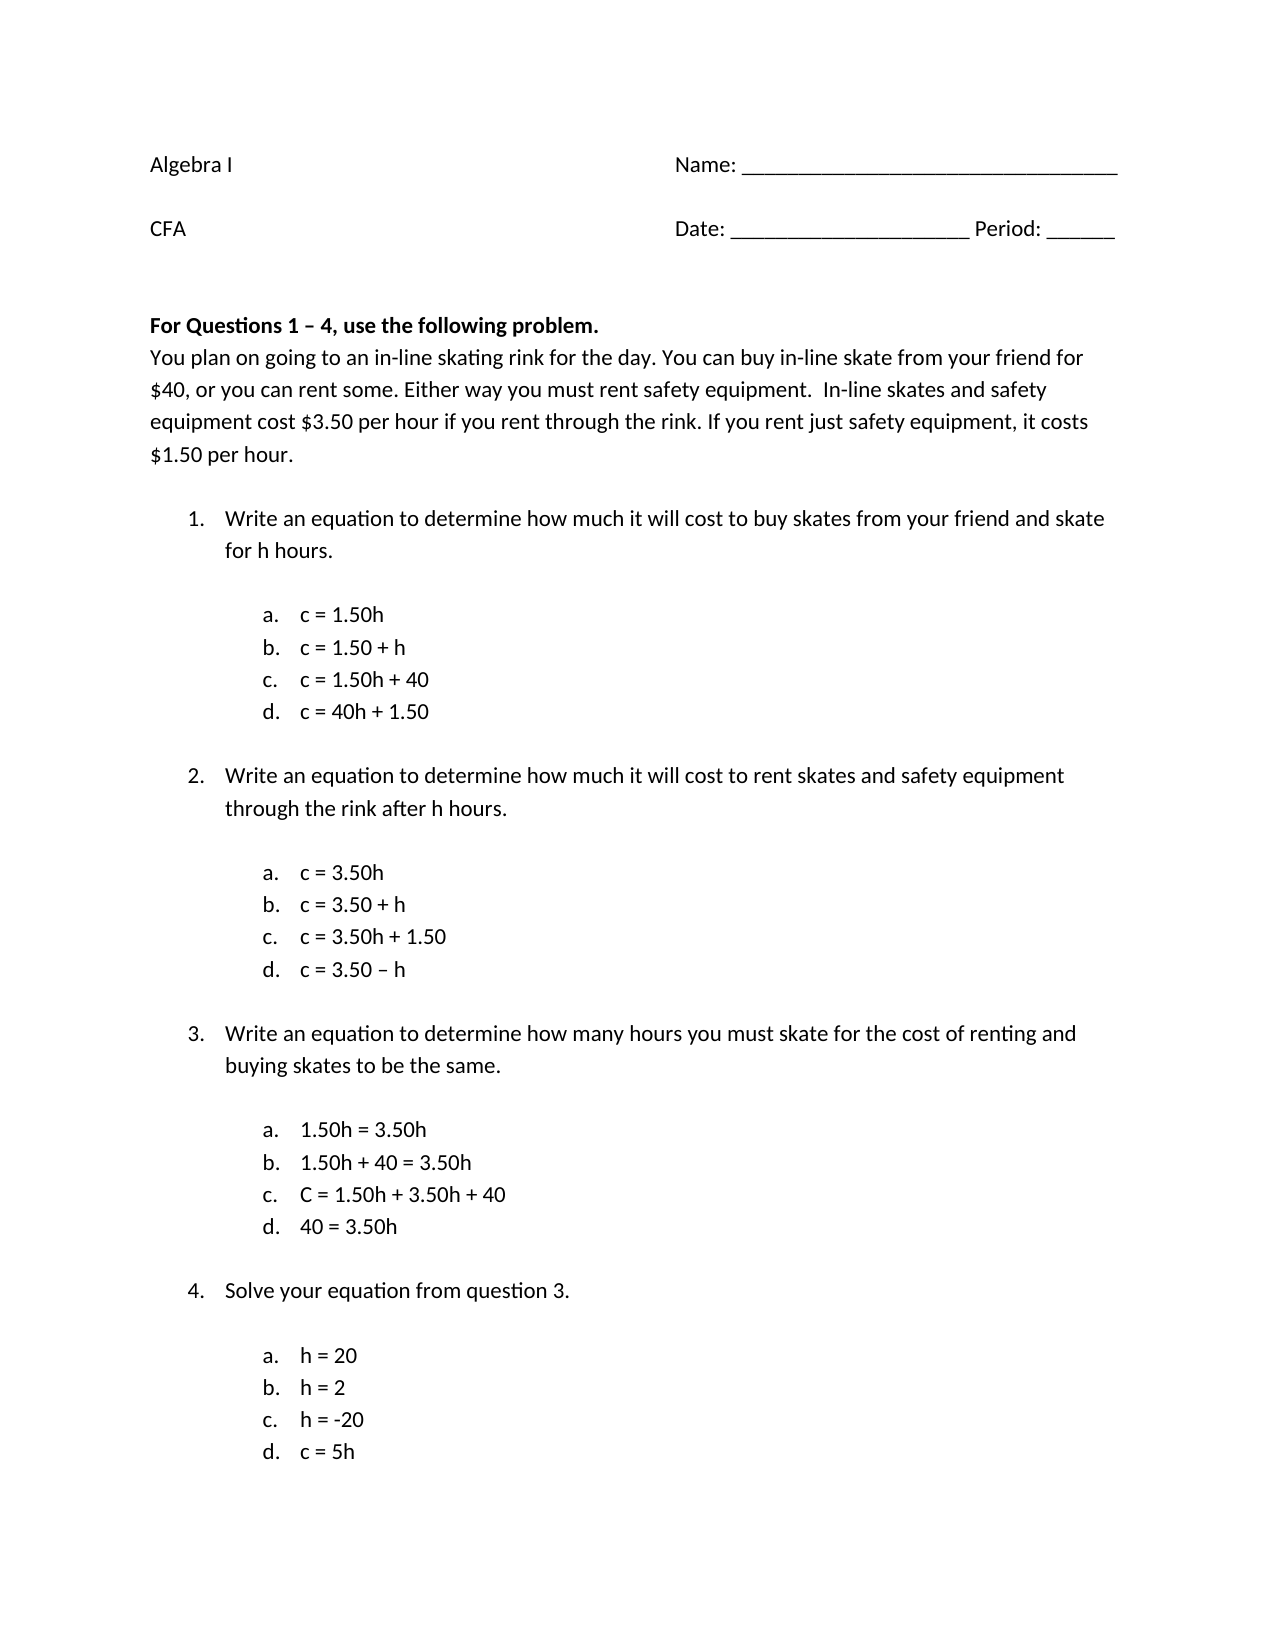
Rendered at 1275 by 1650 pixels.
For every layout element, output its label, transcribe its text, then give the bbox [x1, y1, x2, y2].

list h = 20 [262, 1341, 1125, 1369]
list h = 2 [262, 1373, 1125, 1401]
list c = 1.50h + 40 [262, 665, 1125, 693]
list Write an equation to determine how many hours you must skate for the cost of renting and buying skates to be the same. [187, 1019, 1125, 1079]
text You plan on going to an in-line skating rink for the day. You can buy in-line skate from your friend for $40, or you can rent some. Either way you must rent safety equipment. In-line skates and safety equipment cost $3.50 per hour if you rent through the rink. If you rent just safety equipment, it costs $1.50 per hour. [150, 343, 1125, 468]
list c = 40h + 1.50 [262, 697, 1125, 725]
list Write an equation to determine how much it will cost to rent skates and safety equipment through the rink after h hours. [187, 762, 1125, 822]
text Algebra I Name: _________________________________ [150, 150, 1125, 178]
list c = 5h [262, 1437, 1125, 1466]
list 1.50h + 40 = 3.50h [262, 1148, 1125, 1176]
list 1.50h = 3.50h [262, 1116, 1125, 1144]
list Write an equation to determine how much it will cost to buy skates from your friend and skate for h hours. [187, 504, 1125, 564]
list c = 3.50h + 1.50 [262, 922, 1125, 951]
list c = 1.50h [262, 601, 1125, 629]
list c = 3.50 – h [262, 955, 1125, 983]
list c = 3.50 + h [262, 890, 1125, 918]
list c = 3.50h [262, 858, 1125, 886]
text For Questions 1 – 4, use the following problem. [150, 311, 1125, 339]
list c = 1.50 + h [262, 633, 1125, 661]
text CFA Date: _____________________ Period: ______ [150, 214, 1125, 242]
list Solve your equation from question 3. [187, 1277, 1125, 1304]
list C = 1.50h + 3.50h + 40 [262, 1180, 1125, 1208]
list h = -20 [262, 1405, 1125, 1433]
list 40 = 3.50h [262, 1212, 1125, 1240]
